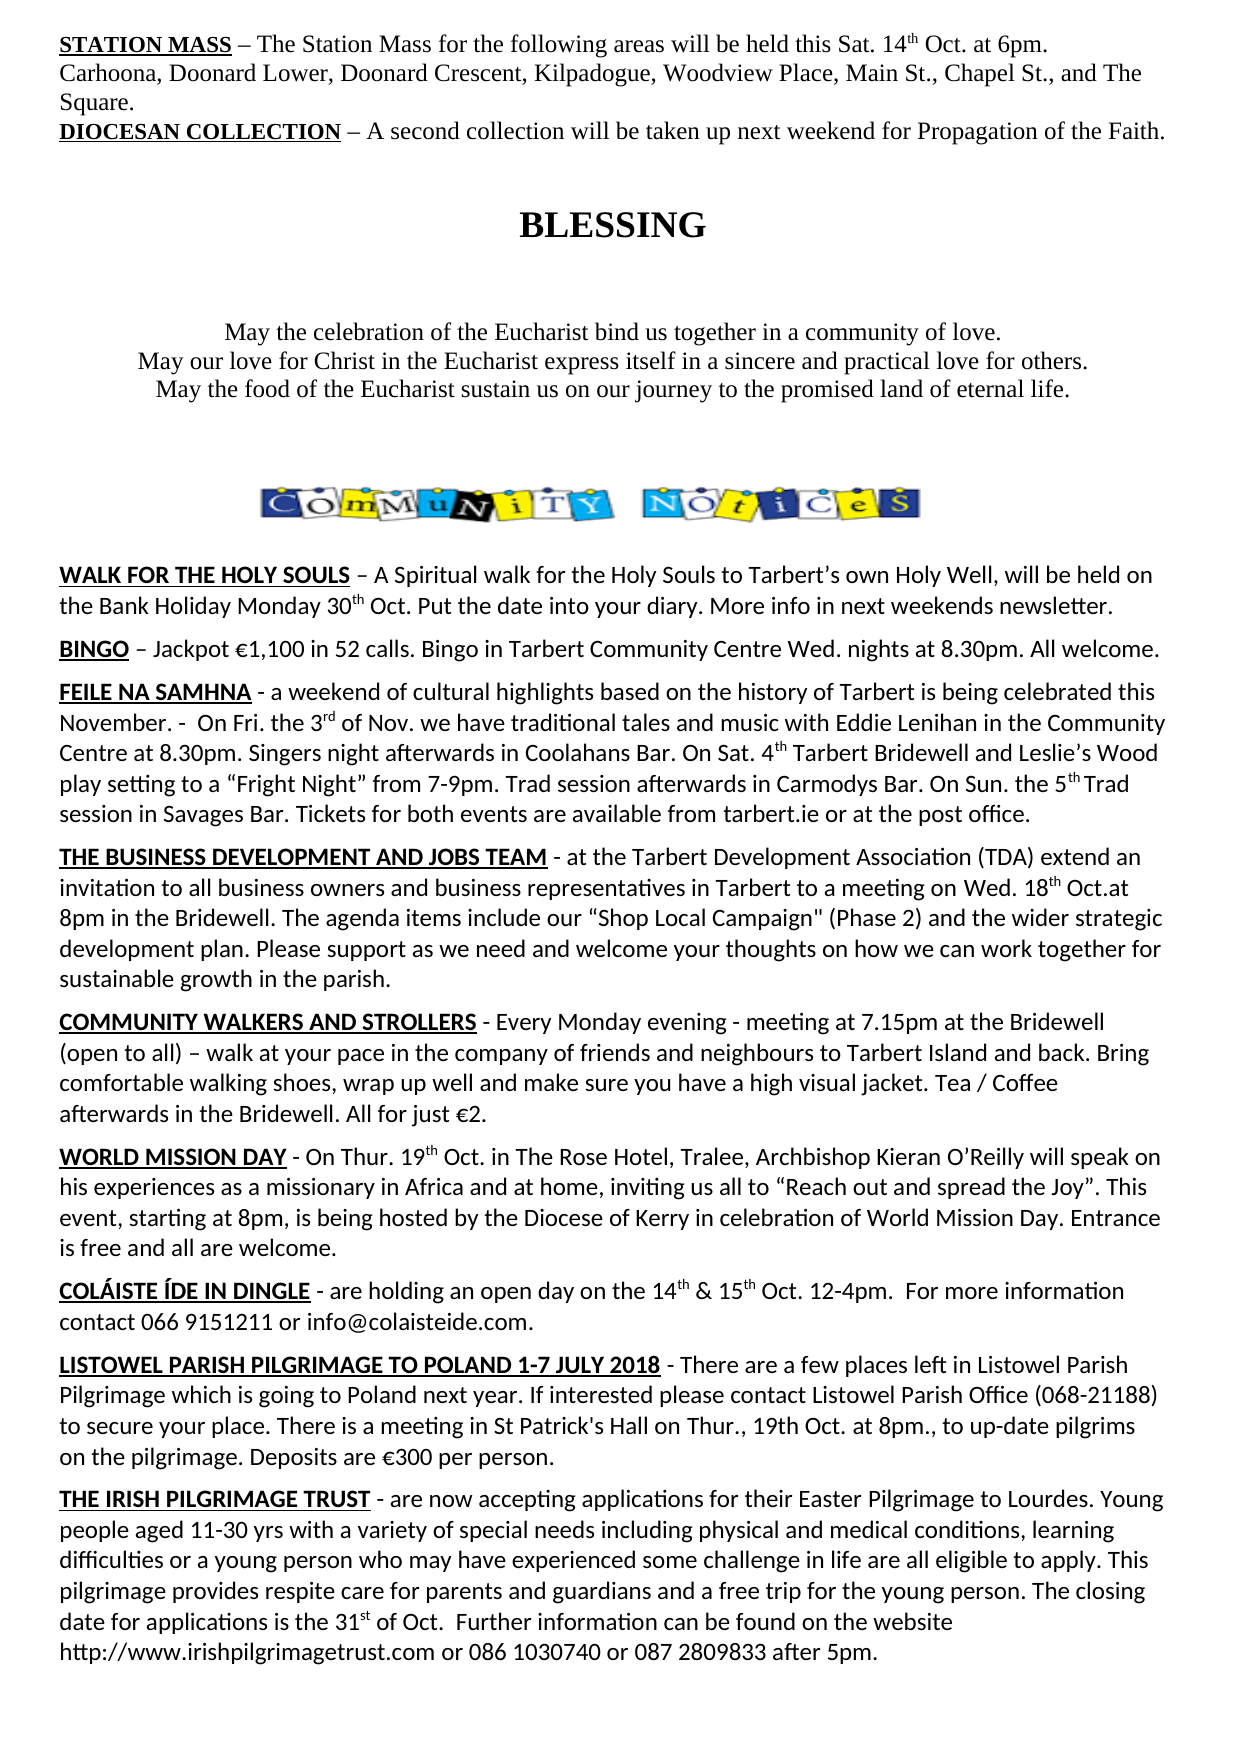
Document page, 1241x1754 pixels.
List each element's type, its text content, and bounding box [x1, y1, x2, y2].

text WALK FOR THE HOLY SOULS – A Spiritual walk for the Holy Souls to Tarbert’s own Holy Well, will be held on the Bank Holiday Monday 30th Oct. Put the date into your diary. More info in next weekends newsletter. [59, 559, 1167, 621]
text STATION MASS – The Station Mass for the following areas will be held this Sat. 14th Oct. at 6pm. [59, 29, 1167, 58]
text DIOCESAN COLLECTION – A second collection will be taken up next weekend for Propagation of the Faith. [59, 116, 1167, 144]
text COLÁISTE ÍDE IN DINGLE - are holding an open day on the 14th & 15th Oct. 12-4pm. For more information contact 066 9151211 or info@colaisteide.com. [59, 1276, 1167, 1337]
text THE IRISH PILGRIMAGE TRUST - are now accepting applications for their Easter Pilgrimage to Lourdes. Young people aged 11-30 yrs with a variety of special needs including physical and medical conditions, learning difficulties or a young person who may have experienced some challenge in life are all eligible to apply. This pilgrimage provides respite care for parents and guardians and a free trip for the young person. The closing date for applications is the 31st of Oct. Further information can be found on the website http://www.irishpilgrimagetrust.com or 086 1030740 or 087 2809833 after 5pm. [59, 1484, 1167, 1667]
text WORLD MISSION DAY - On Thur. 19th Oct. in The Rose Hotel, Tralee, Archbishop Kieran O’Reilly will speak on his experiences as a missionary in Africa and at home, inviting us all to “Reach out and spread the Joy”. This event, starting at 8pm, is being hosted by the Diocese of Kerry in celebration of World Mission Day. Entrance is free and all are welcome. [59, 1141, 1167, 1263]
text BINGO – Jackpot €1,100 in 52 calls. Bingo in Tarbert Community Centre Wed. nights at 8.30pm. All welcome. [59, 633, 1167, 664]
text FEILE NA SAMHNA - a weekend of cultural highlights based on the history of Tarbert is being celebrated this November. - On Fri. the 3rd of Nov. we have traditional tales and music with Eddie Lenihan in the Community Centre at 8.30pm. Singers night afterwards in Coolahans Bar. On Sat. 4th Tarbert Bridewell and Leslie’s Wood play setting to a “Fright Night” from 7-9pm. Trad session afterwards in Carmodys Bar. On Sun. the 5th Trad session in Savages Bar. Tickets for both events are available from tarbert.ie or at the post office. [59, 676, 1167, 829]
text Carhoona, Doonard Lower, Doonard Crescent, Kilpadogue, Woodview Place, Main St., Chapel St., and The Square. [59, 58, 1167, 116]
text May the food of the Eucharist sustain us on our journey to the promised land of eternal life. [59, 374, 1167, 403]
text May the celebration of the Eucharist bind us together in a community of love. [59, 317, 1167, 346]
text May our love for Christ in the Eucharist express itself in a sincere and practical love for others. [59, 346, 1167, 374]
text LISTOWEL PARISH PILGRIMAGE TO POLAND 1-7 JULY 2018 - There are a few places left in Listowel Parish Pilgrimage which is going to Poland next year. If interested please contact Listowel Parish Office (068-21188) to secure your place. There is a meeting in St Patrick's Hall on Thur., 19th Oct. at 8pm., to up-date pilgrims on the pilgrimage. Deposits are €300 per person. [59, 1349, 1167, 1471]
picture [239, 480, 943, 559]
text COMMUNITY WALKERS AND STROLLERS - Every Monday evening - meeting at 7.15pm at the Bridewell (open to all) – walk at your pace in the company of friends and neighbours to Tarbert Island and back. Bring comfortable walking shoes, wrap up well and make sure you have a high visual jacket. Tea / Coffee afterwards in the Bridewell. All for just €2. [59, 1006, 1167, 1128]
text BLESSING [59, 202, 1167, 245]
text THE BUSINESS DEVELOPMENT AND JOBS TEAM - at the Tarbert Development Association (TDA) extend an invitation to all business owners and business representatives in Tarbert to a meeting on Wed. 18th Oct.at 8pm in the Bridewell. The agenda items include our “Shop Local Campaign" (Phase 2) and the wider strategic development plan. Please support as we need and welcome your thoughts on how we can work together for sustainable growth in the parish. [59, 841, 1167, 994]
